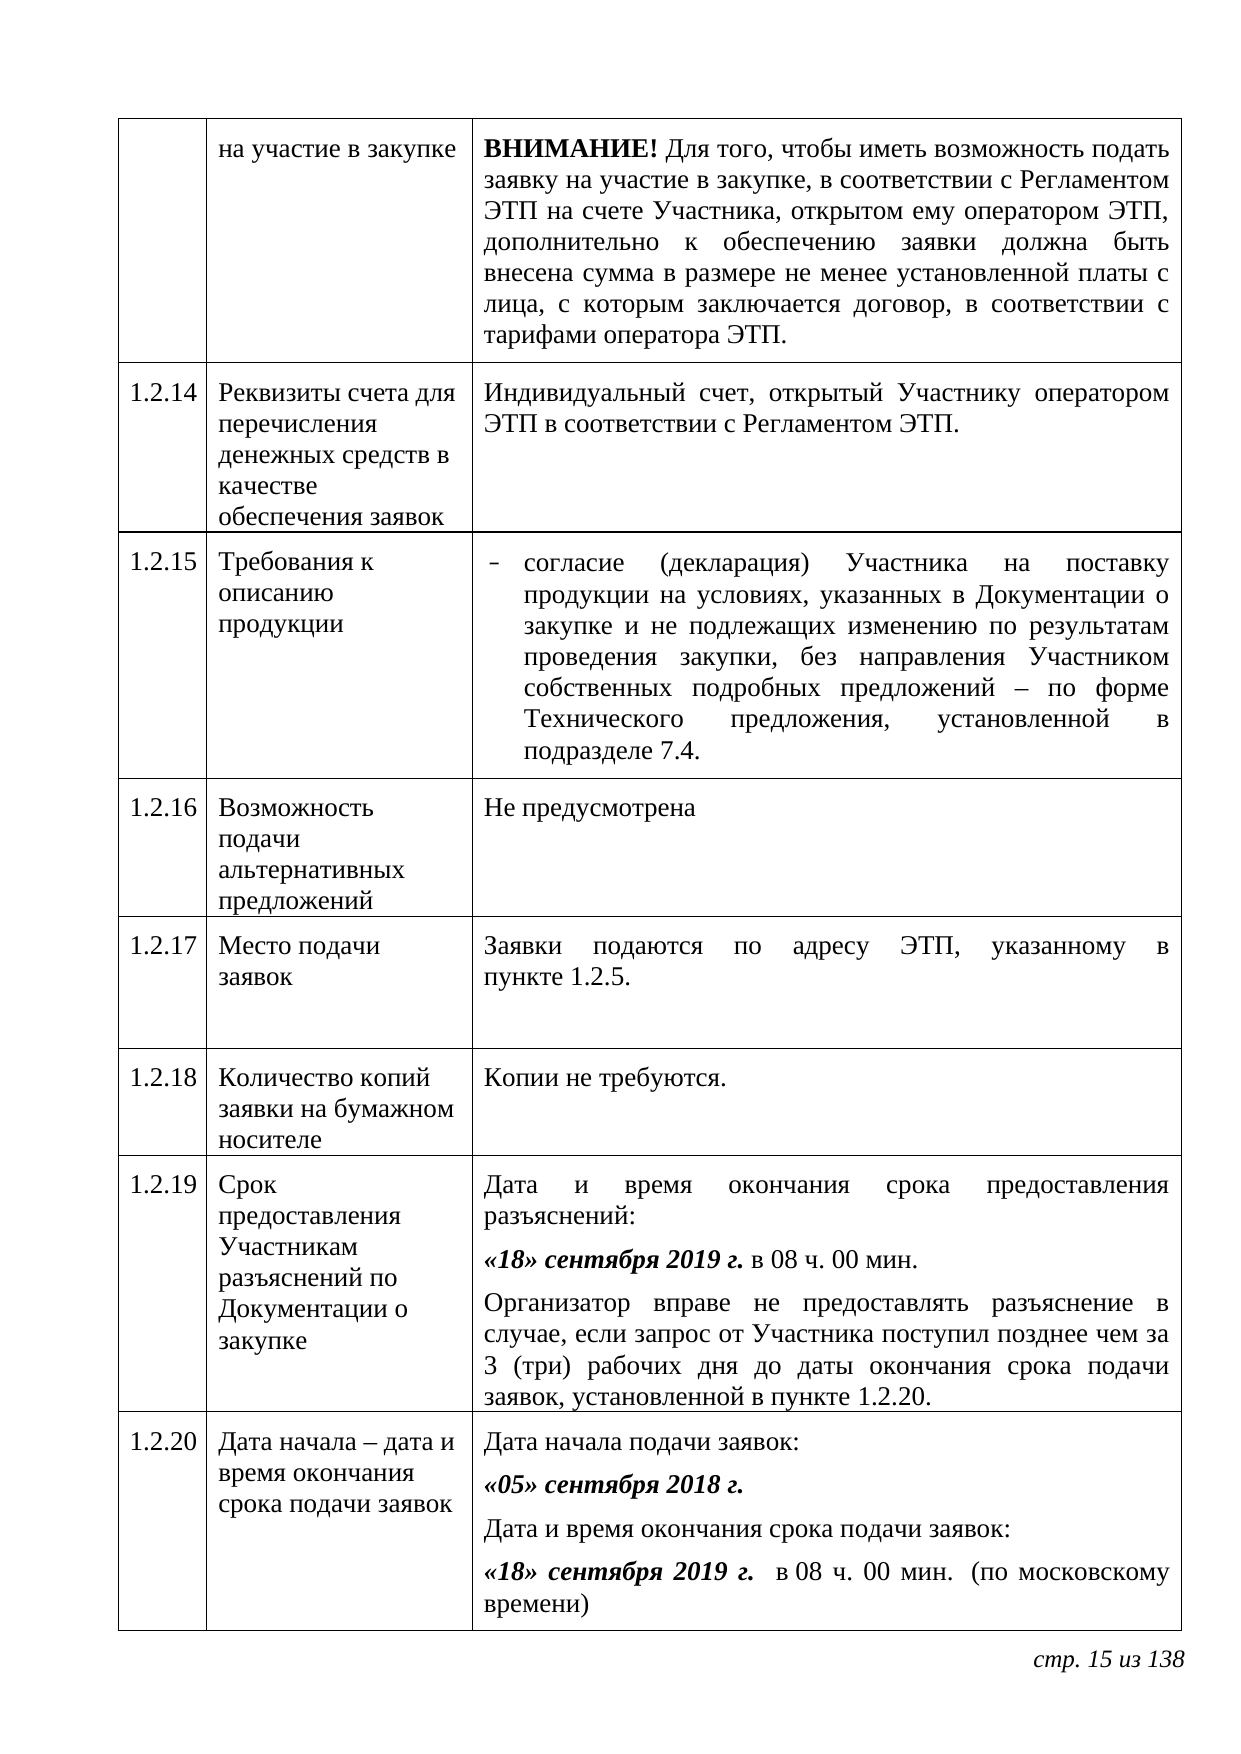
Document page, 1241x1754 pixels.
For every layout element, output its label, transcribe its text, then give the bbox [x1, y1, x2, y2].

table_cell [119, 363, 206, 531]
table_cell Реквизиты счета для перечисления денежных средств в качестве обеспечения заявок [207, 363, 472, 531]
table_cell [119, 1412, 206, 1630]
table_cell Заявки подаются по адресу ЭТП, указанному в пункте 1.2.5. [473, 917, 1181, 1047]
table_cell [119, 1049, 206, 1154]
table_cell Копии не требуются. [473, 1049, 1181, 1154]
table_cell Требования к описанию продукции [207, 533, 472, 777]
table_cell согласие (декларация) Участника на поставку продукции на условиях, указанных в Документации о закупке и не подлежащих изменению по результатам проведения закупки, без направления Участником собственных подробных предложений – по форме Технического предложения, установленной в подразделе 7.4. [473, 533, 1181, 777]
table_cell Срок предоставления Участникам разъяснений по Документации о закупке [207, 1156, 472, 1411]
table_cell [119, 533, 206, 777]
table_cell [473, 119, 1181, 362]
table_cell Возможность подачи альтернативных предложений [207, 779, 472, 916]
table_cell [119, 119, 206, 362]
table_cell Дата и время окончания срока предоставления разъяснений: «18» сентября 2019 г. в 08 ч. 00 мин. Организатор вправе не предоставлять разъяснение в случае, если запрос от Участника поступил позднее чем за 3 (три) рабочих дня до даты окончания срока подачи заявок, установленной в пункте 1.2.20. [473, 1156, 1181, 1411]
table_cell [119, 779, 206, 916]
table_cell [119, 917, 206, 1047]
table_cell Индивидуальный счет, открытый Участнику оператором ЭТП в соответствии с Регламентом ЭТП. [473, 363, 1181, 531]
table_cell Дата начала подачи заявок: «05» сентября 2018 г. Дата и время окончания срока подачи заявок: «18» сентября 2019 г. в 08 ч. 00 мин. (по московскому времени) [473, 1412, 1181, 1630]
table_cell Не предусмотрена [473, 779, 1181, 916]
table_cell Количество копий заявки на бумажном носителе [207, 1049, 472, 1154]
table_cell Место подачи заявок [207, 917, 472, 1047]
table_cell [119, 1156, 206, 1411]
table_cell Дата начала – дата и время окончания срока подачи заявок [207, 1412, 472, 1630]
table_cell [207, 119, 472, 362]
